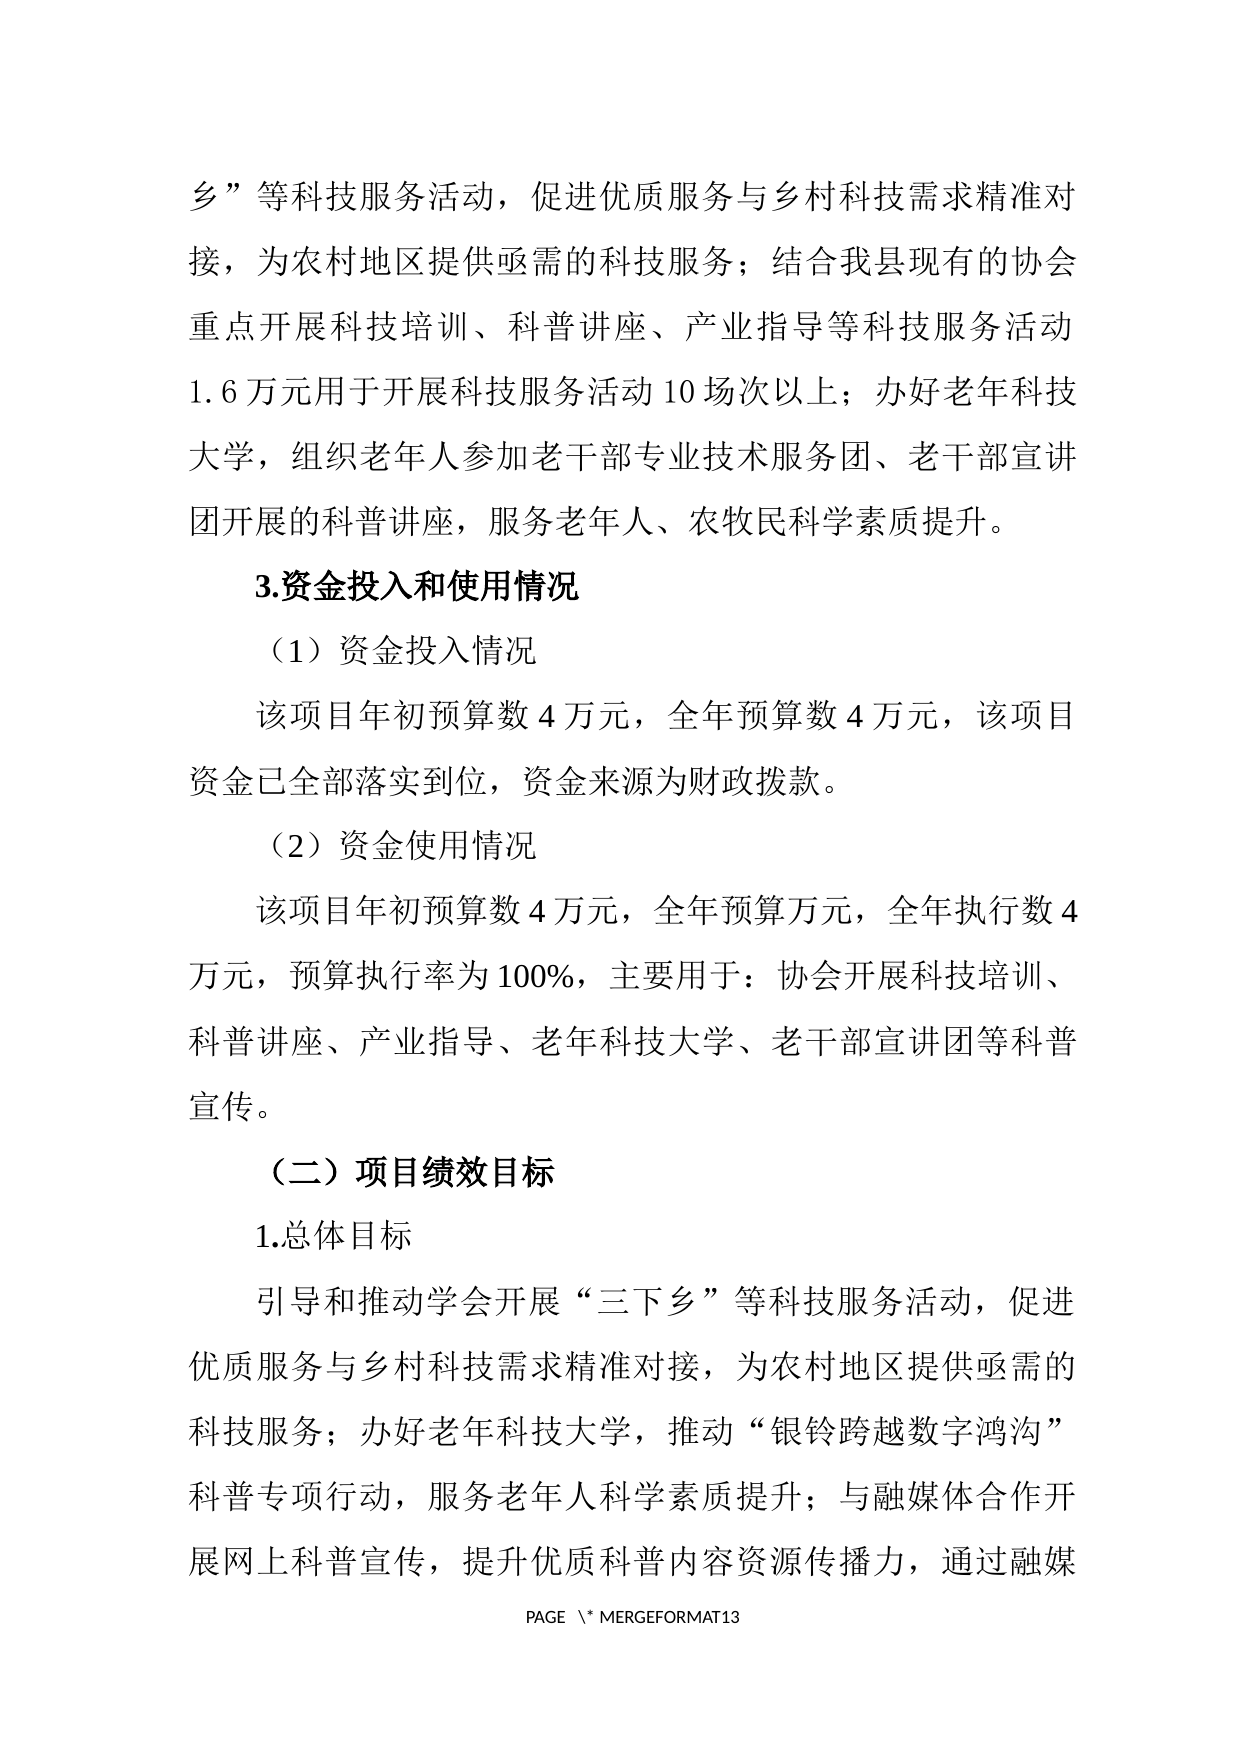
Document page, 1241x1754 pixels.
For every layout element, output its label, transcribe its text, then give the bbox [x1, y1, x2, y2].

text 该项目年初预算数4万元，全年预算万元，全年执行数4万元，预算执行率为100%，主要用于：协会开展科技培训、科普讲座、产业指导、老年科技大学、老干部宣讲团等科普宣传。 [187, 877, 1078, 1137]
text 3.资金投入和使用情况 [187, 552, 1078, 617]
text （1）资金投入情况 [187, 617, 1078, 682]
text 该项目年初预算数4万元，全年预算数4万元，该项目资金已全部落实到位，资金来源为财政拨款。 [187, 682, 1078, 812]
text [187, 1267, 1078, 1592]
text （二）项目绩效目标 [187, 1137, 1078, 1202]
text （2）资金使用情况 [187, 812, 1078, 877]
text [187, 162, 1078, 552]
text 1.总体目标 [187, 1202, 1078, 1267]
